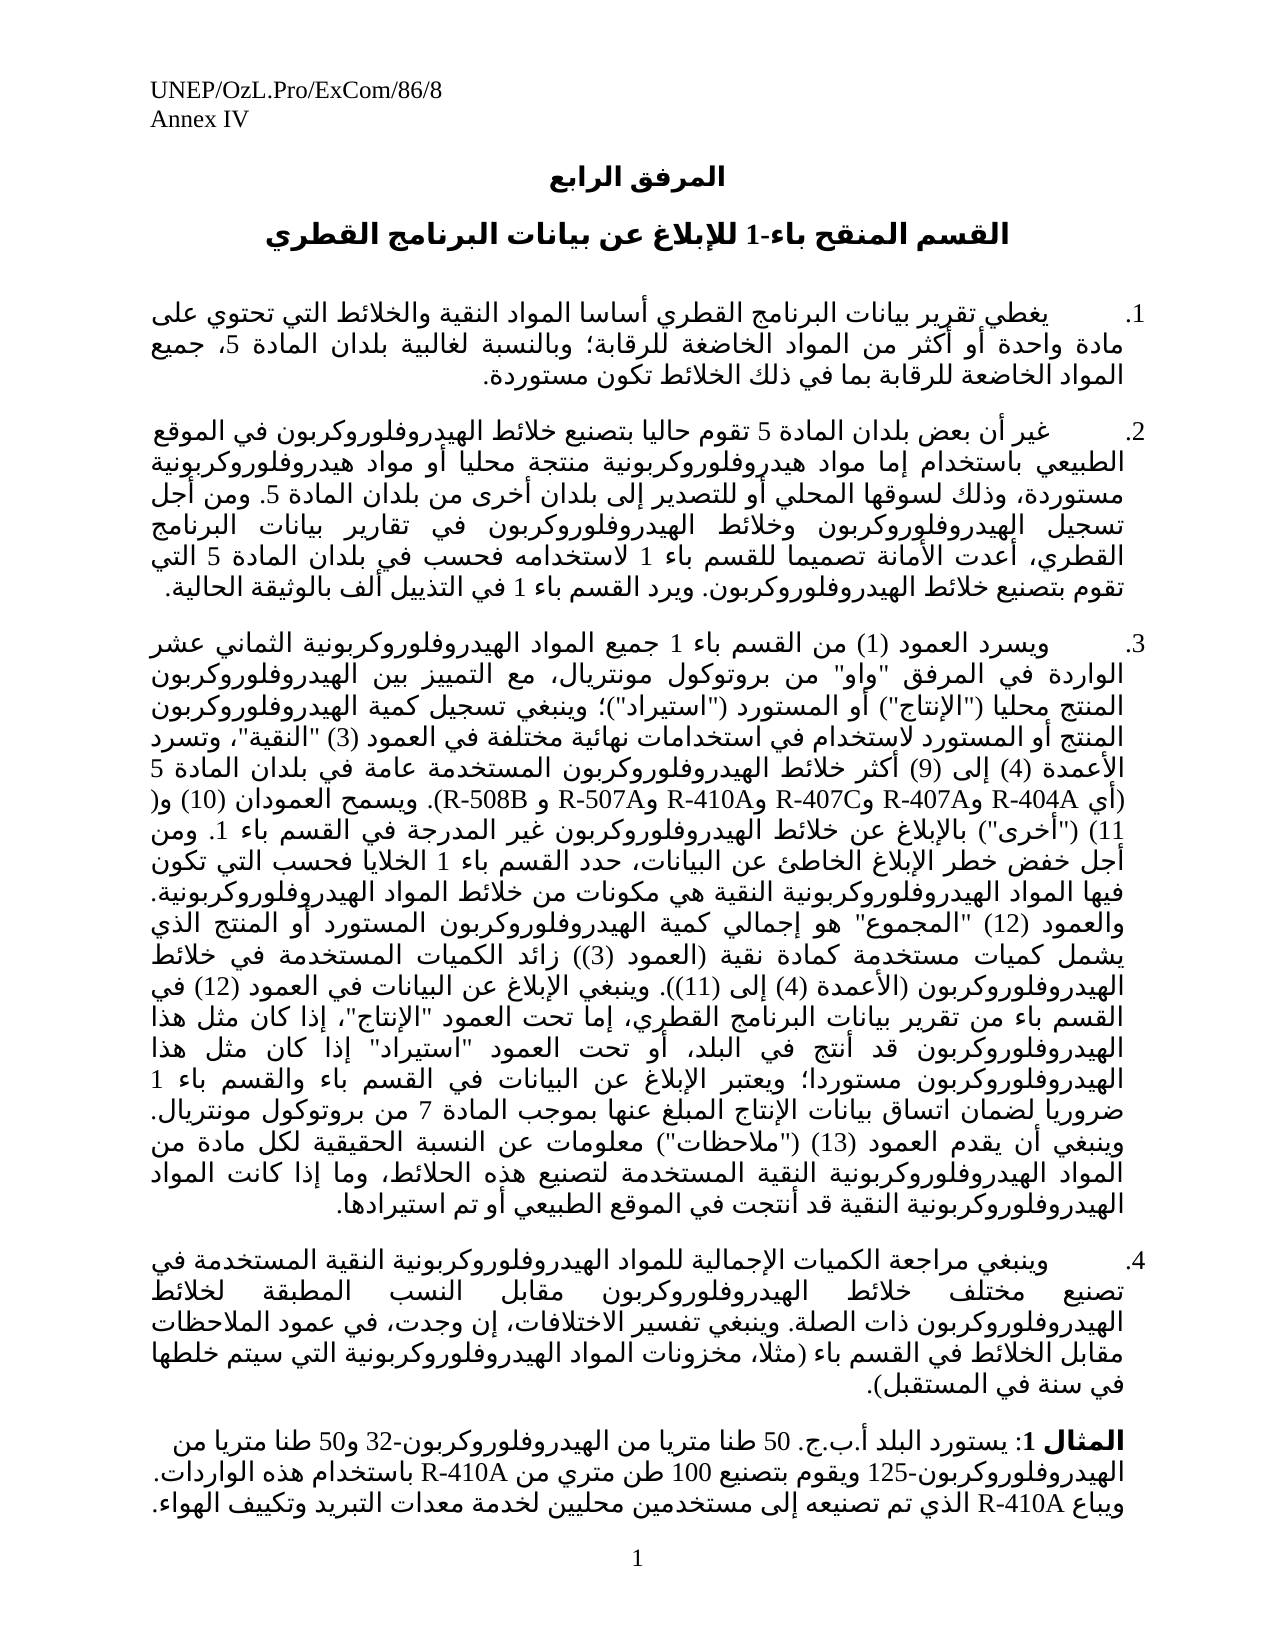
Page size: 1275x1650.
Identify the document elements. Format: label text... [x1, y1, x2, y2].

text القسم المنقح باء-1 للإبلاغ عن بيانات البرنامج القطري [150, 217, 1125, 251]
list وينبغي مراجعة الكميات الإجمالية للمواد الهيدروفلوروكربونية النقية المستخدمة في تصنيع مختلف خلائط الهيدروفلوروكربون مقابل النسب المطبقة لخلائط الهيدروفلوروكربون ذات الصلة. وينبغي تفسير الاختلافات، إن وجدت، في عمود الملاحظات مقابل الخلائط في القسم باء (مثلا، مخزونات المواد الهيدروفلوروكربونية التي سيتم خلطها في سنة في المستقبل). [150, 1244, 1125, 1400]
list المثال 1: يستورد البلد أ.ب.ج. 50 طنا متريا من الهيدروفلوروكربون-32 و50 طنا متريا من الهيدروفلوروكربون-125 ويقوم بتصنيع 100 طن متري من R-410A باستخدام هذه الواردات. ويباع R-410A الذي تم تصنيعه إلى مستخدمين محليين لخدمة معدات التبريد وتكييف الهواء. [150, 1425, 1125, 1518]
list ويسرد العمود (1) من القسم باء 1 جميع المواد الهيدروفلوروكربونية الثماني عشر الواردة في المرفق "واو" من بروتوكول مونتريال، مع التمييز بين الهيدروفلوروكربون المنتج محليا ("الإنتاج") أو المستورد ("استيراد")؛ وينبغي تسجيل كمية الهيدروفلوروكربون المنتج أو المستورد لاستخدام في استخدامات نهائية مختلفة في العمود (3) "النقية"، وتسرد الأعمدة (4) إلى (9) أكثر خلائط الهيدروفلوروكربون المستخدمة عامة في بلدان المادة 5 (أي R-404A وR-407A وR-407C وR-410A وR-507A و R-508B). ويسمح العمودان (10) و(11) ("أخرى") بالإبلاغ عن خلائط الهيدروفلوروكربون غير المدرجة في القسم باء 1. ومن أجل خفض خطر الإبلاغ الخاطئ عن البيانات، حدد القسم باء 1 الخلايا فحسب التي تكون فيها المواد الهيدروفلوروكربونية النقية هي مكونات من خلائط المواد الهيدروفلوروكربونية. والعمود (12) "المجموع" هو إجمالي كمية الهيدروفلوروكربون المستورد أو المنتج الذي يشمل كميات مستخدمة كمادة نقية (العمود (3)) زائد الكميات المستخدمة في خلائط الهيدروفلوروكربون (الأعمدة (4) إلى (11)). وينبغي الإبلاغ عن البيانات في العمود (12) في القسم باء من تقرير بيانات البرنامج القطري، إما تحت العمود "الإنتاج"، إذا كان مثل هذا الهيدروفلوروكربون قد أنتج في البلد، أو تحت العمود "استيراد" إذا كان مثل هذا الهيدروفلوروكربون مستوردا؛ ويعتبر الإبلاغ عن البيانات في القسم باء والقسم باء 1 ضروريا لضمان اتساق بيانات الإنتاج المبلغ عنها بموجب المادة 7 من بروتوكول مونتريال. وينبغي أن يقدم العمود (13) ("ملاحظات") معلومات عن النسبة الحقيقية لكل مادة من المواد الهيدروفلوروكربونية النقية المستخدمة لتصنيع هذه الحلائط، وما إذا كانت المواد الهيدروفلوروكربونية النقية قد أنتجت في الموقع الطبيعي أو تم استيرادها. [150, 627, 1125, 1219]
list يغطي تقرير بيانات البرنامج القطري أساسا المواد النقية والخلائط التي تحتوي على مادة واحدة أو أكثر من المواد الخاضغة للرقابة؛ وبالنسبة لغالبية بلدان المادة 5، جميع المواد الخاضعة للرقابة بما في ذلك الخلائط تكون مستوردة. [150, 297, 1125, 390]
subtitle المرفق الرابع [150, 161, 1125, 192]
list غير أن بعض بلدان المادة 5 تقوم حاليا بتصنيع خلائط الهيدروفلوروكربون في الموقع الطبيعي باستخدام إما مواد هيدروفلوروكربونية منتجة محليا أو مواد هيدروفلوروكربونية مستوردة، وذلك لسوقها المحلي أو للتصدير إلى بلدان أخرى من بلدان المادة 5. ومن أجل تسجيل الهيدروفلوروكربون وخلائط الهيدروفلوروكربون في تقارير بيانات البرنامج القطري، أعدت الأمانة تصميما للقسم باء 1 لاستخدامه فحسب في بلدان المادة 5 التي تقوم بتصنيع خلائط الهيدروفلوروكربون. ويرد القسم باء 1 في التذييل ألف بالوثيقة الحالية. [150, 415, 1125, 602]
